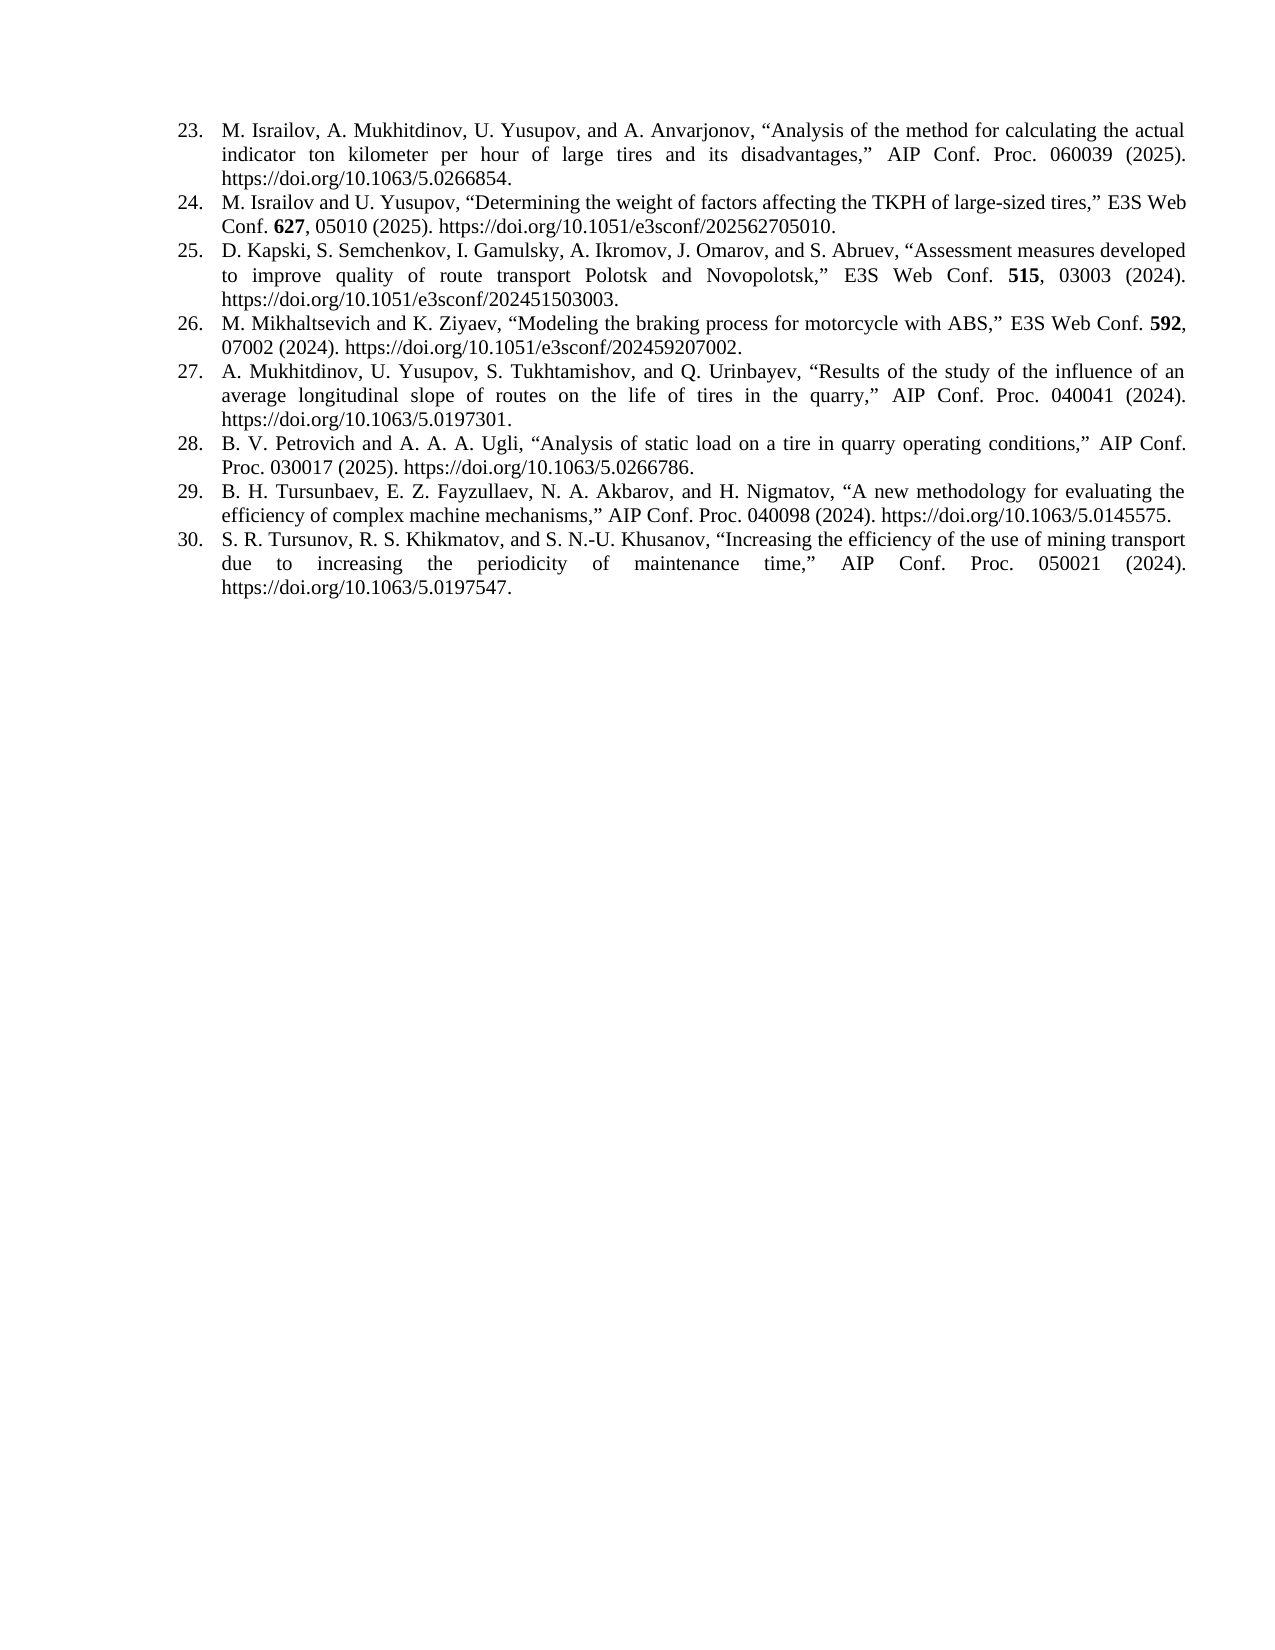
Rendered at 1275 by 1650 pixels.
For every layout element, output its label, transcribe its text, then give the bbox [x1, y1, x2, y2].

list M. Mikhaltsevich and K. Ziyaev, “Modeling the braking process for motorcycle with ABS,” E3S Web Conf. 592, 07002 (2024). https://doi.org/10.1051/e3sconf/202459207002. [177, 311, 1186, 359]
list D. Kapski, S. Semchenkov, I. Gamulsky, A. Ikromov, J. Omarov, and S. Abruev, “Assessment measures developed to improve quality of route transport Polotsk and Novopolotsk,” E3S Web Conf. 515, 03003 (2024). https://doi.org/10.1051/e3sconf/202451503003. [177, 238, 1186, 311]
list B. V. Petrovich and A. A. A. Ugli, “Analysis of static load on a tire in quarry operating conditions,” AIP Conf. Proc. 030017 (2025). https://doi.org/10.1063/5.0266786. [177, 431, 1186, 479]
list S. R. Tursunov, R. S. Khikmatov, and S. N.-U. Khusanov, “Increasing the efficiency of the use of mining transport due to increasing the periodicity of maintenance time,” AIP Conf. Proc. 050021 (2024). https://doi.org/10.1063/5.0197547. [177, 527, 1186, 599]
list M. Israilov, A. Mukhitdinov, U. Yusupov, and A. Anvarjonov, “Analysis of the method for calculating the actual indicator ton kilometer per hour of large tires and its disadvantages,” AIP Conf. Proc. 060039 (2025). https://doi.org/10.1063/5.0266854. [177, 118, 1186, 190]
list M. Israilov and U. Yusupov, “Determining the weight of factors affecting the TKPH of large-sized tires,” E3S Web Conf. 627, 05010 (2025). https://doi.org/10.1051/e3sconf/202562705010. [177, 190, 1186, 238]
list B. H. Tursunbaev, E. Z. Fayzullaev, N. A. Akbarov, and H. Nigmatov, “A new methodology for evaluating the efficiency of complex machine mechanisms,” AIP Conf. Proc. 040098 (2024). https://doi.org/10.1063/5.0145575. [177, 479, 1186, 527]
list A. Mukhitdinov, U. Yusupov, S. Tukhtamishov, and Q. Urinbayev, “Results of the study of the influence of an average longitudinal slope of routes on the life of tires in the quarry,” AIP Conf. Proc. 040041 (2024). https://doi.org/10.1063/5.0197301. [177, 359, 1186, 431]
